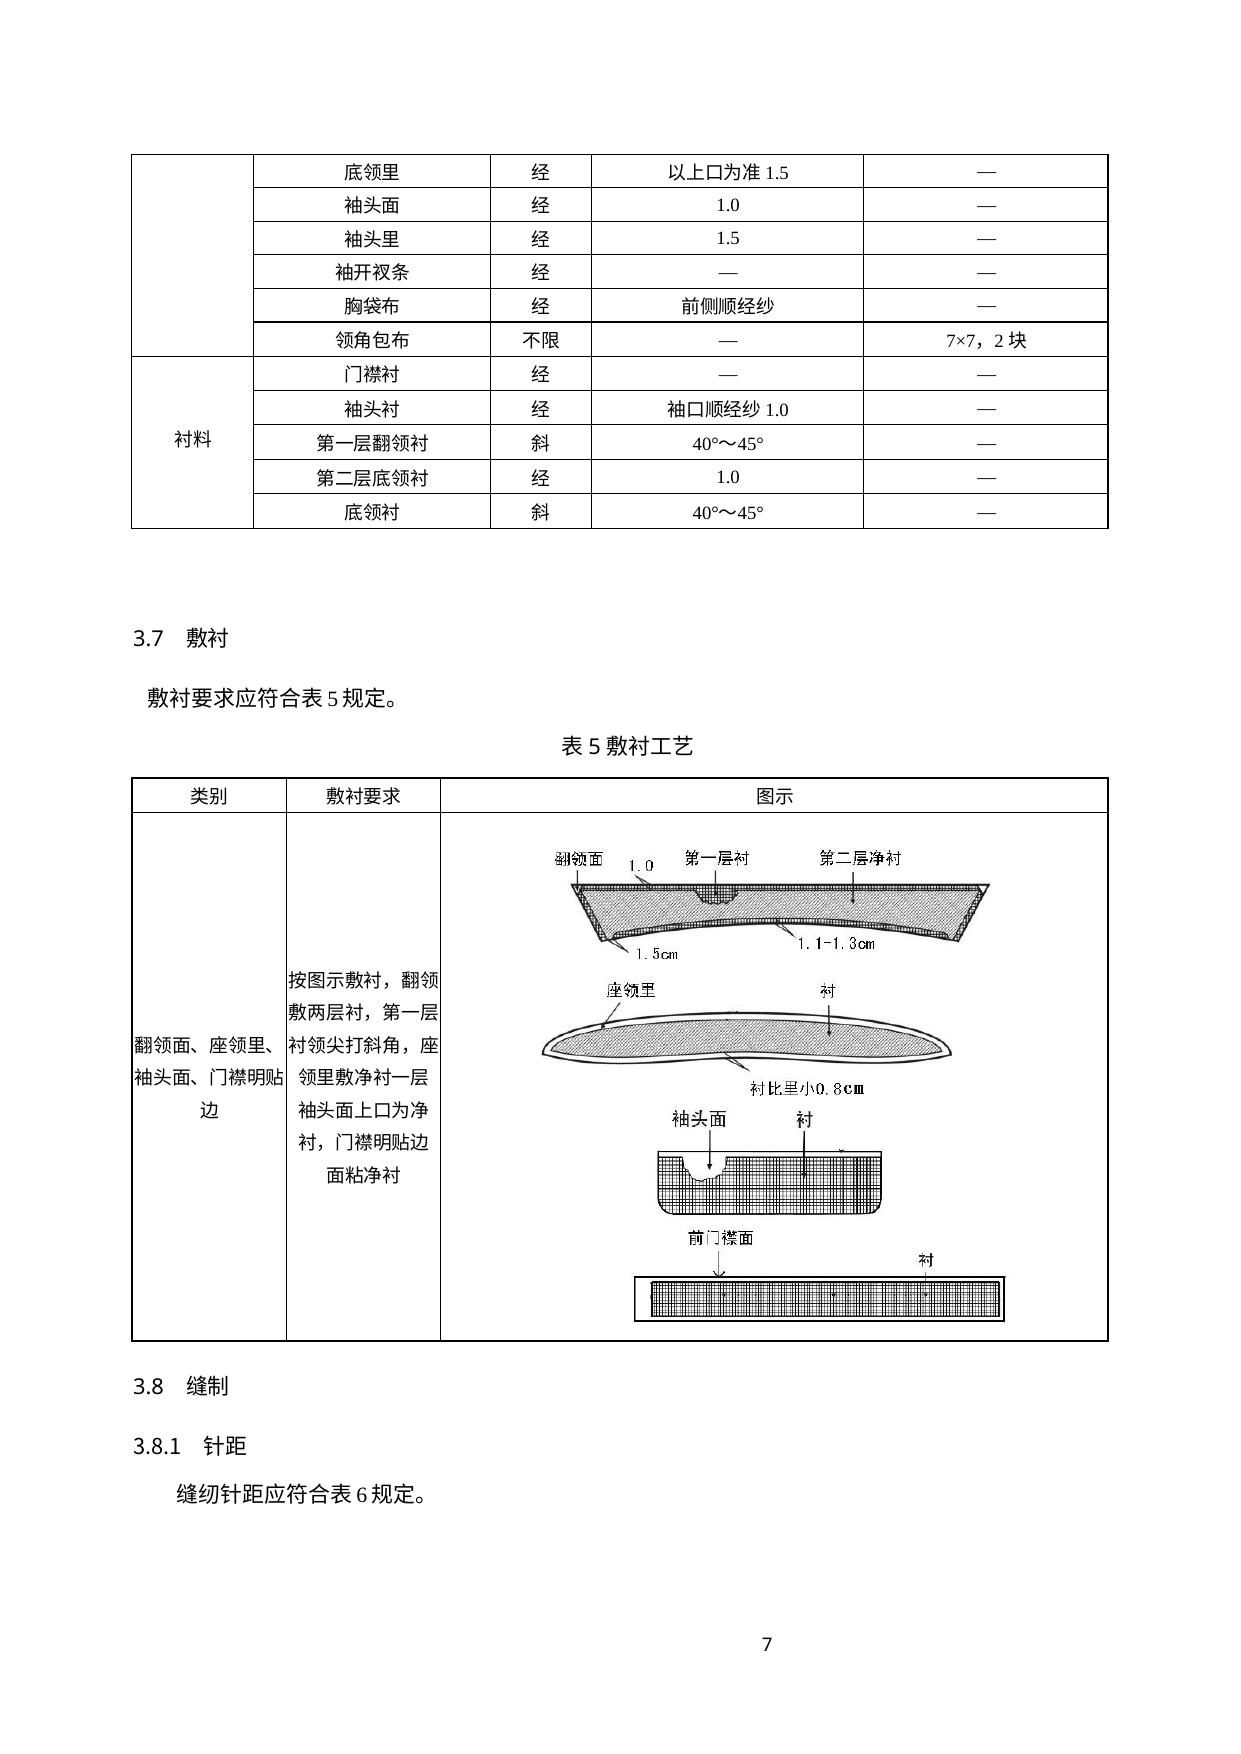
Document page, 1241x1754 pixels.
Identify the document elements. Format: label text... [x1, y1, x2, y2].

table_cell 经 [491, 391, 591, 424]
table_cell 经 [491, 289, 591, 321]
table_cell 底领衬 [254, 494, 490, 528]
table_cell 经 [491, 188, 591, 221]
table_header 图示 [441, 779, 1107, 812]
table_cell — [864, 494, 1107, 528]
table_cell 底领里 [254, 155, 490, 187]
table_cell — [864, 255, 1107, 288]
subtitle 缝制 [133, 1369, 1107, 1402]
table_cell — [864, 460, 1107, 493]
table_cell 第二层底领衬 [254, 460, 490, 493]
table_cell 1.5 [592, 222, 863, 254]
table_cell 袖头里 [254, 222, 490, 254]
table_cell — [592, 255, 863, 288]
table_cell 经 [491, 357, 591, 389]
table_header 敷衬要求 [287, 779, 440, 812]
table_cell 袖头面 [254, 188, 490, 221]
table_cell 1.0 [592, 460, 863, 493]
table_cell 斜 [491, 494, 591, 528]
text 表 5 敷衬工艺 [148, 729, 1107, 761]
text 缝纫针距应符合表6规定。 [133, 1477, 1107, 1509]
table_cell 翻领面、座领里、袖头面、门襟明贴边 [133, 813, 286, 1340]
table_cell [132, 288, 253, 356]
table_cell 经 [491, 255, 591, 288]
list 针距 [133, 1429, 1107, 1461]
table_cell 经 [491, 222, 591, 254]
table_cell 门襟衬 [254, 357, 490, 389]
table_cell 袖口顺经纱 1.0 [592, 391, 863, 424]
table_cell — [864, 391, 1107, 424]
table_cell 袖开衩条 [254, 255, 490, 288]
table_cell 40°～45° [592, 425, 863, 459]
table_cell 袖头衬 [254, 391, 490, 424]
table_cell — [864, 188, 1107, 221]
table_cell 前侧顺经纱 [592, 289, 863, 321]
table_header 类别 [133, 779, 286, 812]
table_cell 第一层翻领衬 [254, 425, 490, 459]
table_cell 衬料 [132, 357, 253, 528]
table_cell 不限 [491, 323, 591, 356]
table_cell 斜 [491, 425, 591, 459]
table_cell 按图示敷衬，翻领敷两层衬，第一层衬领尖打斜角，座领里敷净衬一层 袖头面上口为净 衬，门襟明贴边 面粘净衬 [287, 813, 440, 1340]
table_cell — [864, 425, 1107, 459]
subtitle 敷衬 [133, 621, 1107, 653]
table_cell 7×7，2 块 [864, 323, 1107, 356]
table_cell — [864, 357, 1107, 389]
picture [541, 848, 1009, 1324]
table_cell 40°～45° [592, 494, 863, 528]
table_cell 1.0 [592, 188, 863, 221]
table_cell [441, 813, 1107, 1340]
table_cell 领角包布 [254, 323, 490, 356]
table_cell — [592, 323, 863, 356]
table_cell 以上口为准 1.5 [592, 155, 863, 187]
table_cell 经 [491, 460, 591, 493]
text 敷衬要求应符合表5规定。 [148, 681, 1107, 713]
table_cell 胸袋布 [254, 289, 490, 321]
table_cell — [864, 155, 1107, 187]
table_cell — [864, 289, 1107, 321]
table_cell 经 [491, 155, 591, 187]
table_cell — [592, 357, 863, 389]
table_cell — [864, 222, 1107, 254]
